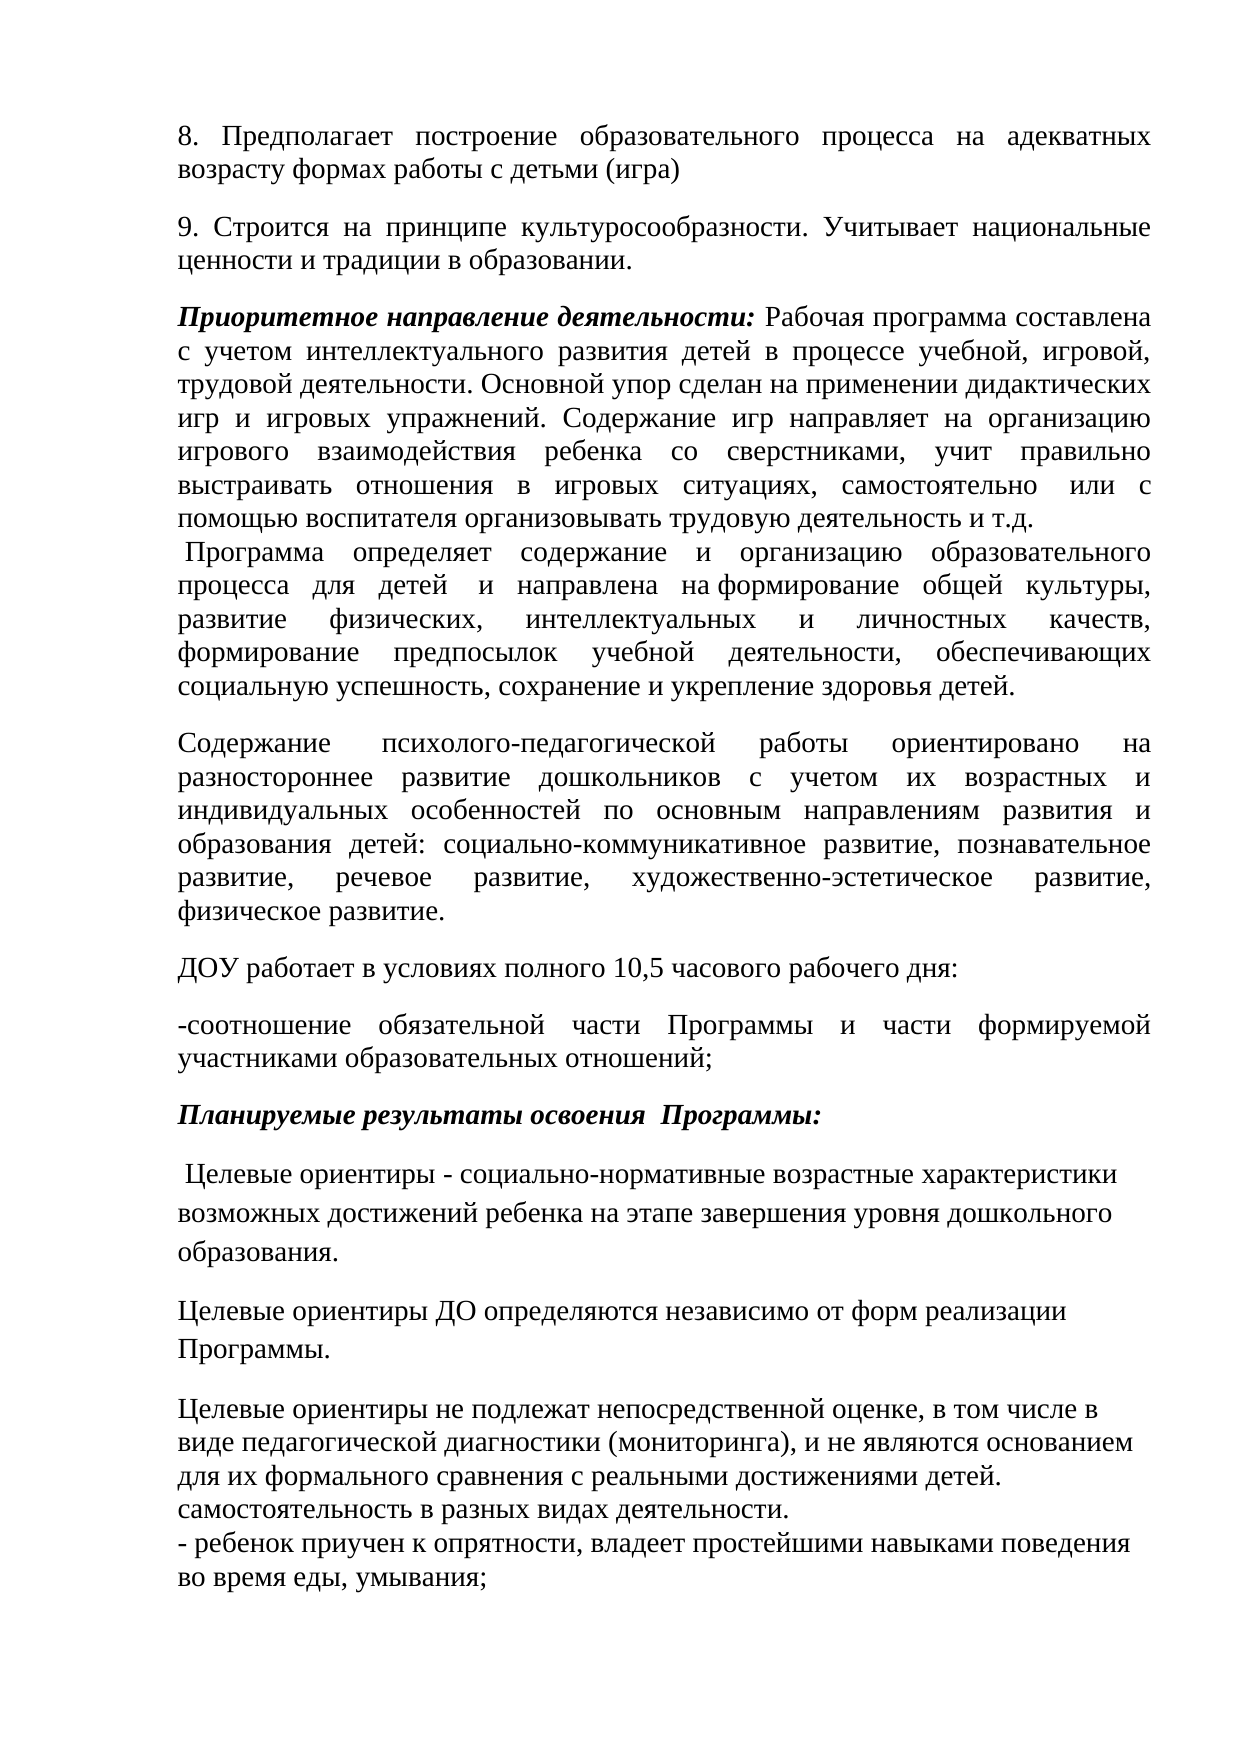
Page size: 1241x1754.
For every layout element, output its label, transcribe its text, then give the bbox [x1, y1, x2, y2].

text Целевые ориентиры - социально-нормативные возрастные характеристики возможных достижений ребенка на этапе завершения уровня дошкольного образования. [177, 1157, 1152, 1267]
text Программа определяет содержание и организацию образовательного процесса для детей и направлена на формирование общей культуры, развитие физических, интеллектуальных и личностных качеств, формирование предпосылок учебной деятельности, обеспечивающих социальную успешность, сохранение и укрепление здоровья детей. [177, 534, 1152, 702]
text - ребенок приучен к опрятности, владеет простейшими навыками поведения во время еды, умывания; [177, 1525, 1152, 1592]
text самостоятельность в разных видах деятельности. [177, 1492, 1152, 1525]
text Планируемые результаты освоения Программы: [177, 1097, 1152, 1131]
text Целевые ориентиры не подлежат непосредственной оценке, в том числе в виде педагогической диагностики (мониторинга), и не являются основанием для их формального сравнения с реальными достижениями детей. [177, 1391, 1152, 1492]
text 8. Предполагает построение образовательного процесса на адекватных возрасту формах работы с детьми (игра) [177, 118, 1152, 185]
text Целевые ориентиры ДО определяются независимо от форм реализации Программы. [177, 1293, 1152, 1365]
text Приоритетное направление деятельности: Рабочая программа составлена с учетом интеллектуального развития детей в процессе учебной, игровой, трудовой деятельности. Основной упор сделан на применении дидактических игр и игровых упражнений. Содержание игр направляет на организацию игрового взаимодействия ребенка со сверстниками, учит правильно выстраивать отношения в игровых ситуациях, самостоятельно или с помощью воспитателя организовывать трудовую деятельность и т.д. [177, 299, 1152, 534]
text ДОУ работает в условиях полного 10,5 часового рабочего дня: [177, 950, 1152, 983]
text -соотношение обязательной части Программы и части формируемой участниками образовательных отношений; [177, 1007, 1152, 1074]
text 9. Строится на принципе культуросообразности. Учитывает национальные ценности и традиции в образовании. [177, 209, 1152, 276]
text Содержание психолого-педагогической работы ориентировано на разностороннее развитие дошкольников с учетом их возрастных и индивидуальных особенностей по основным направлениям развития и образования детей: социально-коммуникативное развитие, познавательное развитие, речевое развитие, художественно-эстетическое развитие, физическое развитие. [177, 725, 1152, 926]
